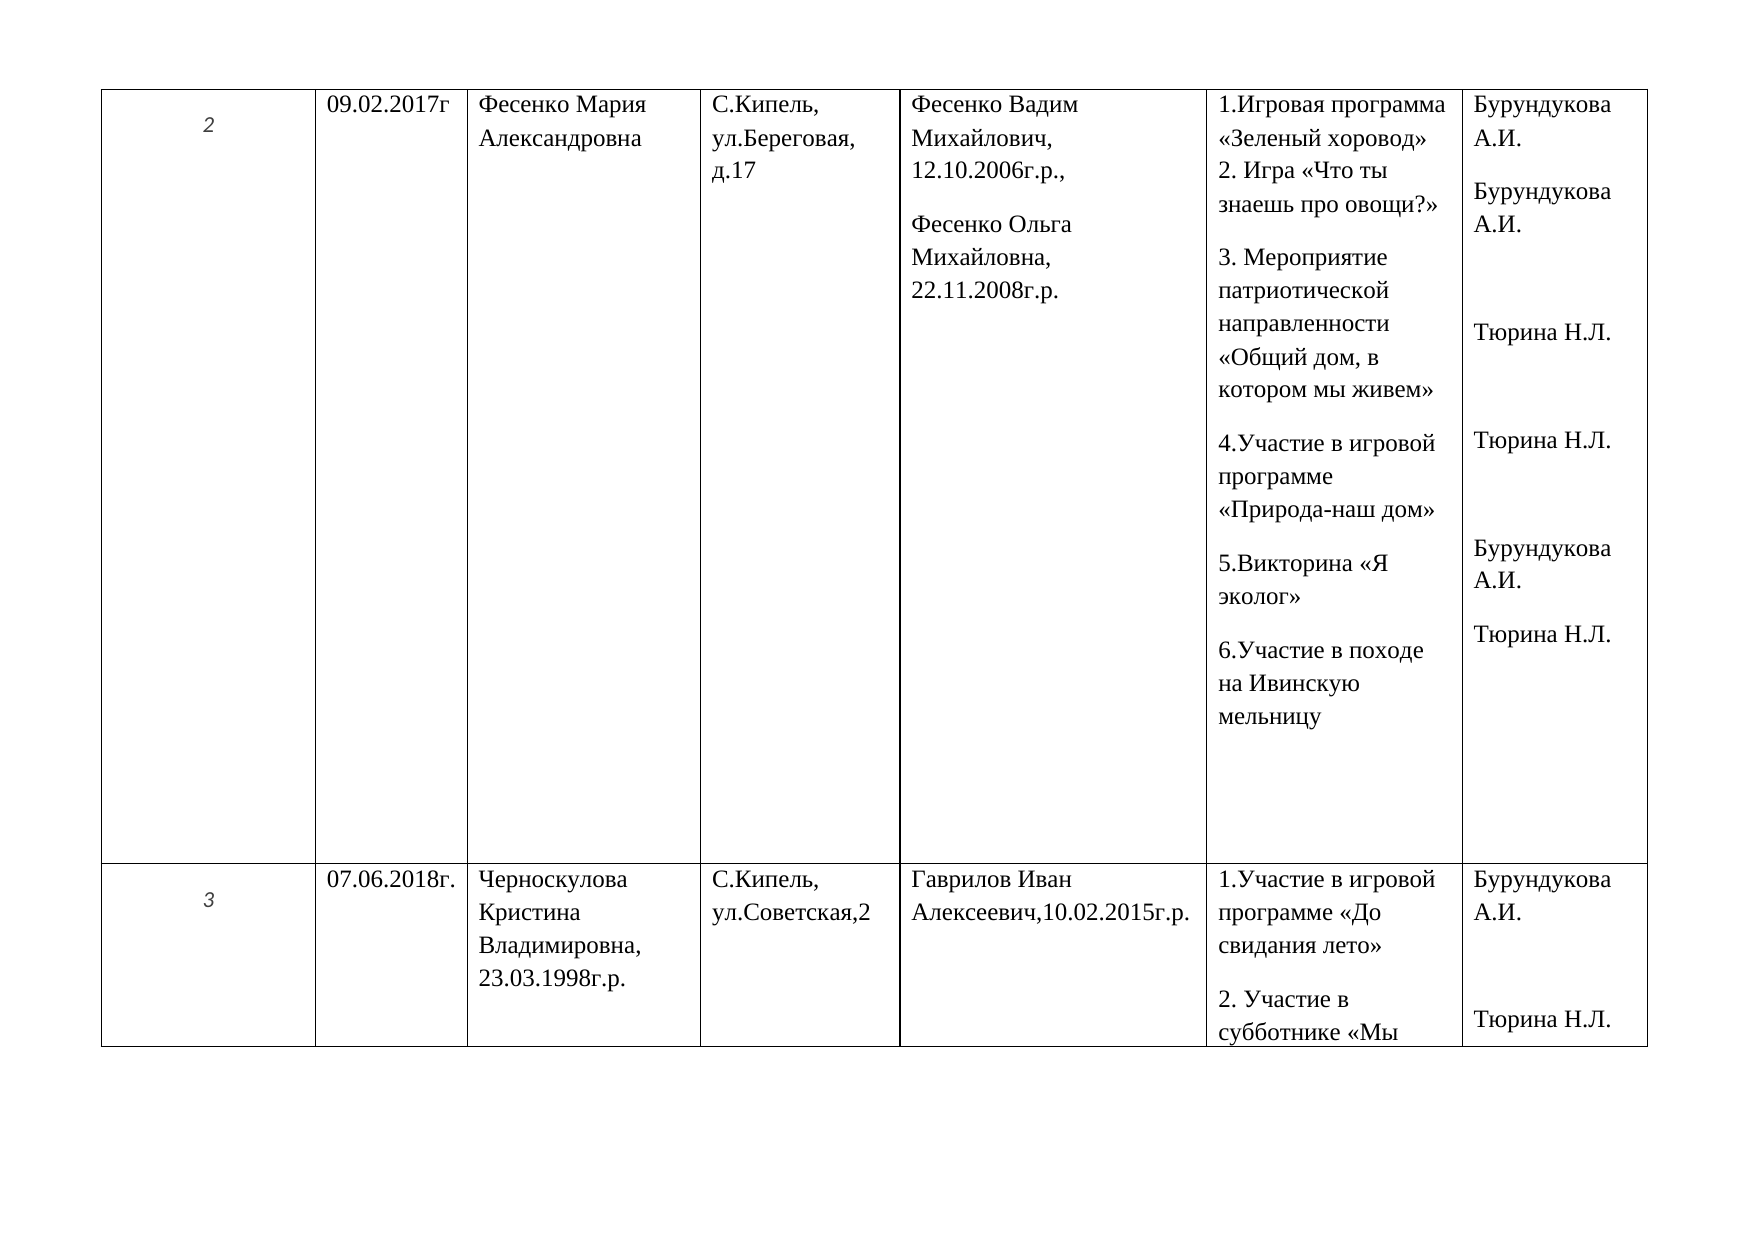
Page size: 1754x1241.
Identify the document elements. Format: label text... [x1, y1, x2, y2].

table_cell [901, 864, 1206, 1046]
table_cell Фесенко Мария Александровна [468, 90, 700, 863]
table_cell 07.06.2018г. [316, 864, 467, 1046]
table_cell С.Кипель, ул.Береговая, д.17 [701, 90, 899, 863]
table_cell Бурундукова А.И. Бурундукова А.И. Тюрина Н.Л. Тюрина Н.Л. Бурундукова А.И. Тюрина Н.Л. [1463, 90, 1647, 863]
table_cell 09.02.2017г [316, 90, 467, 863]
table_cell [1463, 864, 1647, 1046]
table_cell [701, 864, 899, 1046]
table_cell Фесенко Вадим Михайлович, 12.10.2006г.р., Фесенко Ольга Михайловна, 22.11.2008г.р. [901, 90, 1206, 863]
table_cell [1207, 864, 1462, 1046]
table_cell 2 [102, 90, 315, 863]
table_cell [468, 864, 700, 1046]
table_cell 1.Игровая программа «Зеленый хоровод» 2. Игра «Что ты знаешь про овощи?» 3. Мероприятие патриотической направленности «Общий дом, в котором мы живем» 4.Участие в игровой программе «Природа-наш дом» 5.Викторина «Я эколог» 6.Участие в походе на Ивинскую мельницу [1207, 90, 1462, 863]
table_cell 3 [102, 864, 315, 1046]
